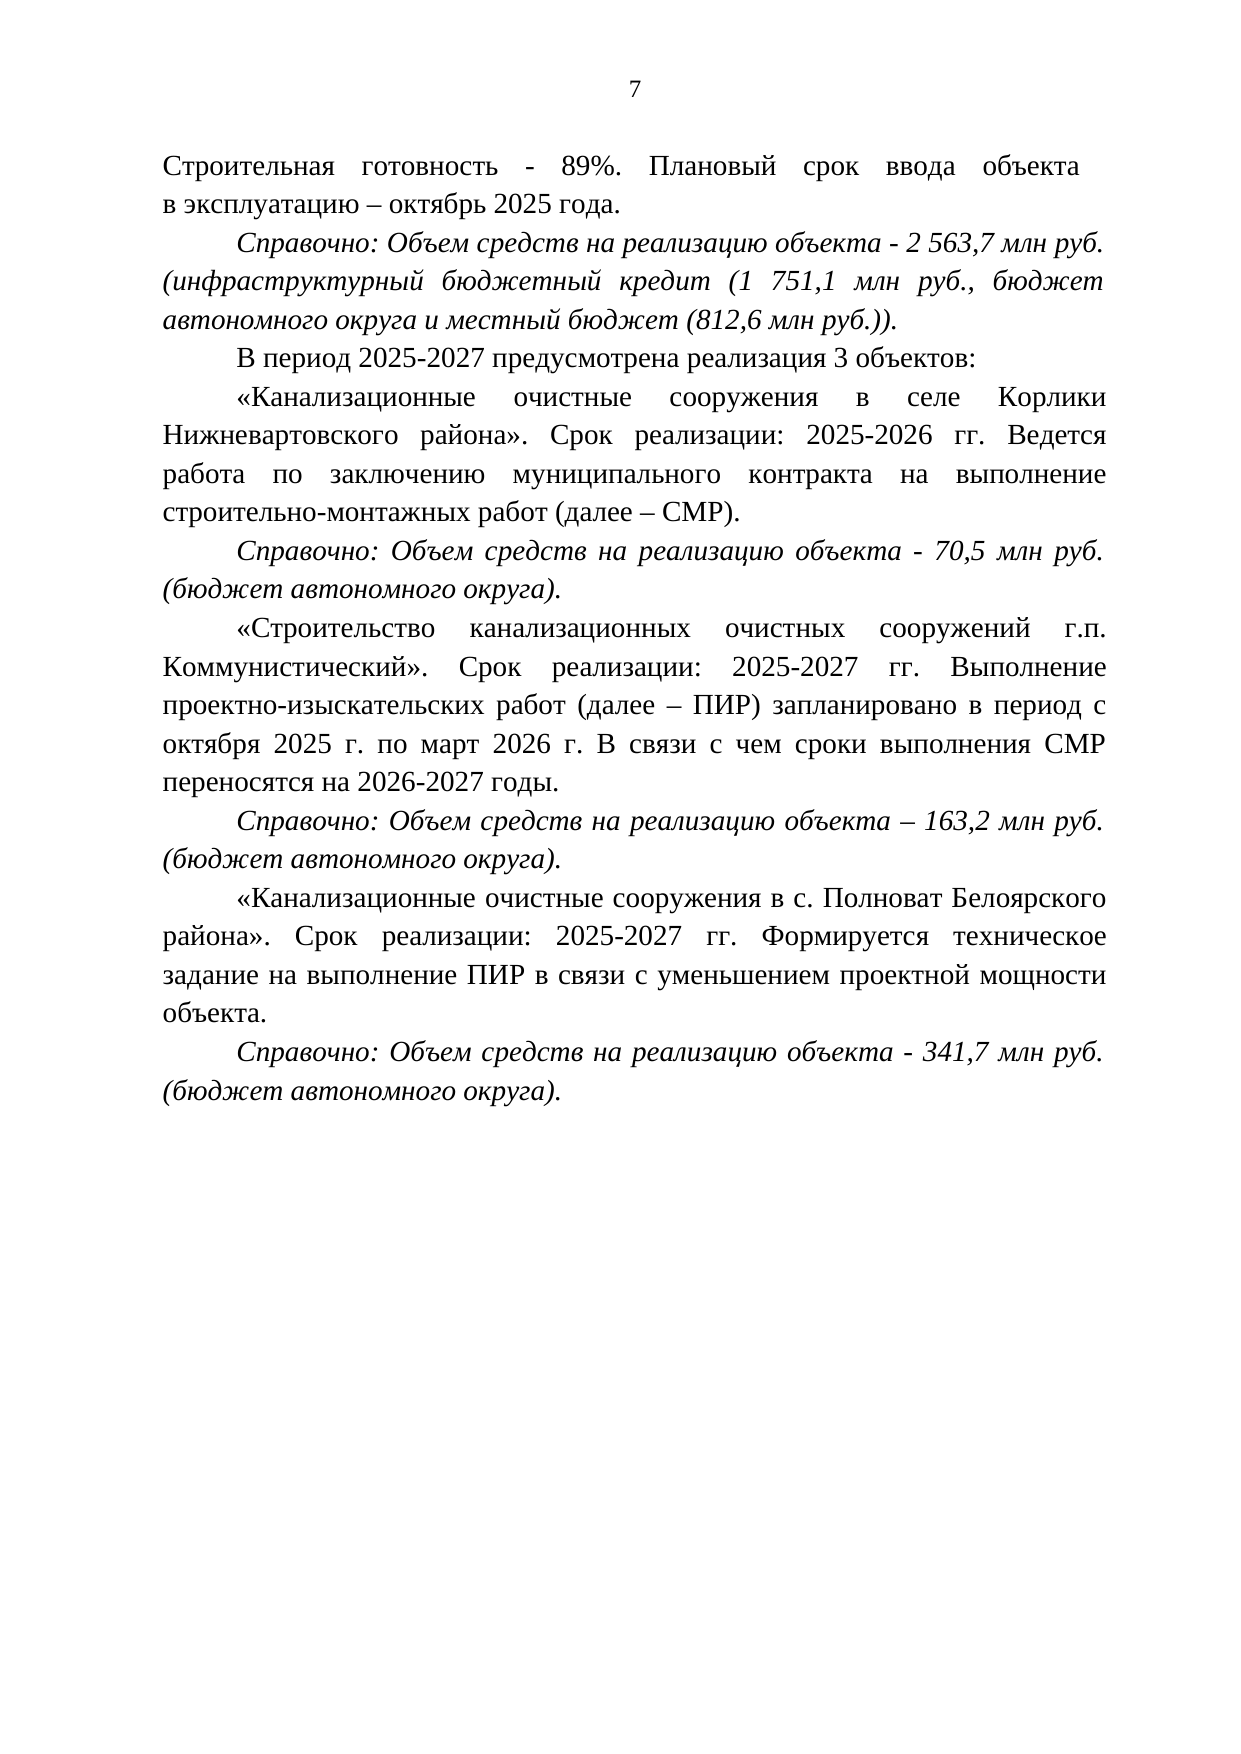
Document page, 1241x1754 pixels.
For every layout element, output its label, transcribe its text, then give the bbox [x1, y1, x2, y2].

title В период 2025-2027 предусмотрена реализация 3 объектов: [162, 340, 1107, 374]
title Справочно: Объем средств на реализацию объекта – 163,2 млн руб. (бюджет автономного округа). [162, 803, 1107, 875]
title Справочно: Объем средств на реализацию объекта - 70,5 млн руб. (бюджет автономного округа). [162, 533, 1107, 605]
text «Строительство канализационных очистных сооружений г.п. Коммунистический». Срок реализации: 2025-2027 гг. Выполнение проектно-изыскательских работ (далее – ПИР) запланировано в период с октября 2025 г. по март 2026 г. В связи с чем сроки выполнения СМР переносятся на 2026-2027 годы. [162, 610, 1107, 798]
title Справочно: Объем средств на реализацию объекта - 341,7 млн руб. (бюджет автономного округа). [162, 1034, 1107, 1106]
text «Канализационные очистные сооружения в с. Полноват Белоярского района». Срок реализации: 2025-2027 гг. Формируется техническое задание на выполнение ПИР в связи с уменьшением проектной мощности объекта. [162, 880, 1107, 1029]
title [162, 148, 1107, 220]
title Справочно: Объем средств на реализацию объекта - 2 563,7 млн руб. (инфраструктурный бюджетный кредит (1 751,1 млн руб., бюджет автономного округа и местный бюджет (812,6 млн руб.)). [162, 225, 1107, 335]
title «Канализационные очистные сооружения в селе Корлики Нижневартовского района». Срок реализации: 2025-2026 гг. Ведется работа по заключению муниципального контракта на выполнение строительно-монтажных работ (далее – СМР). [162, 379, 1107, 528]
